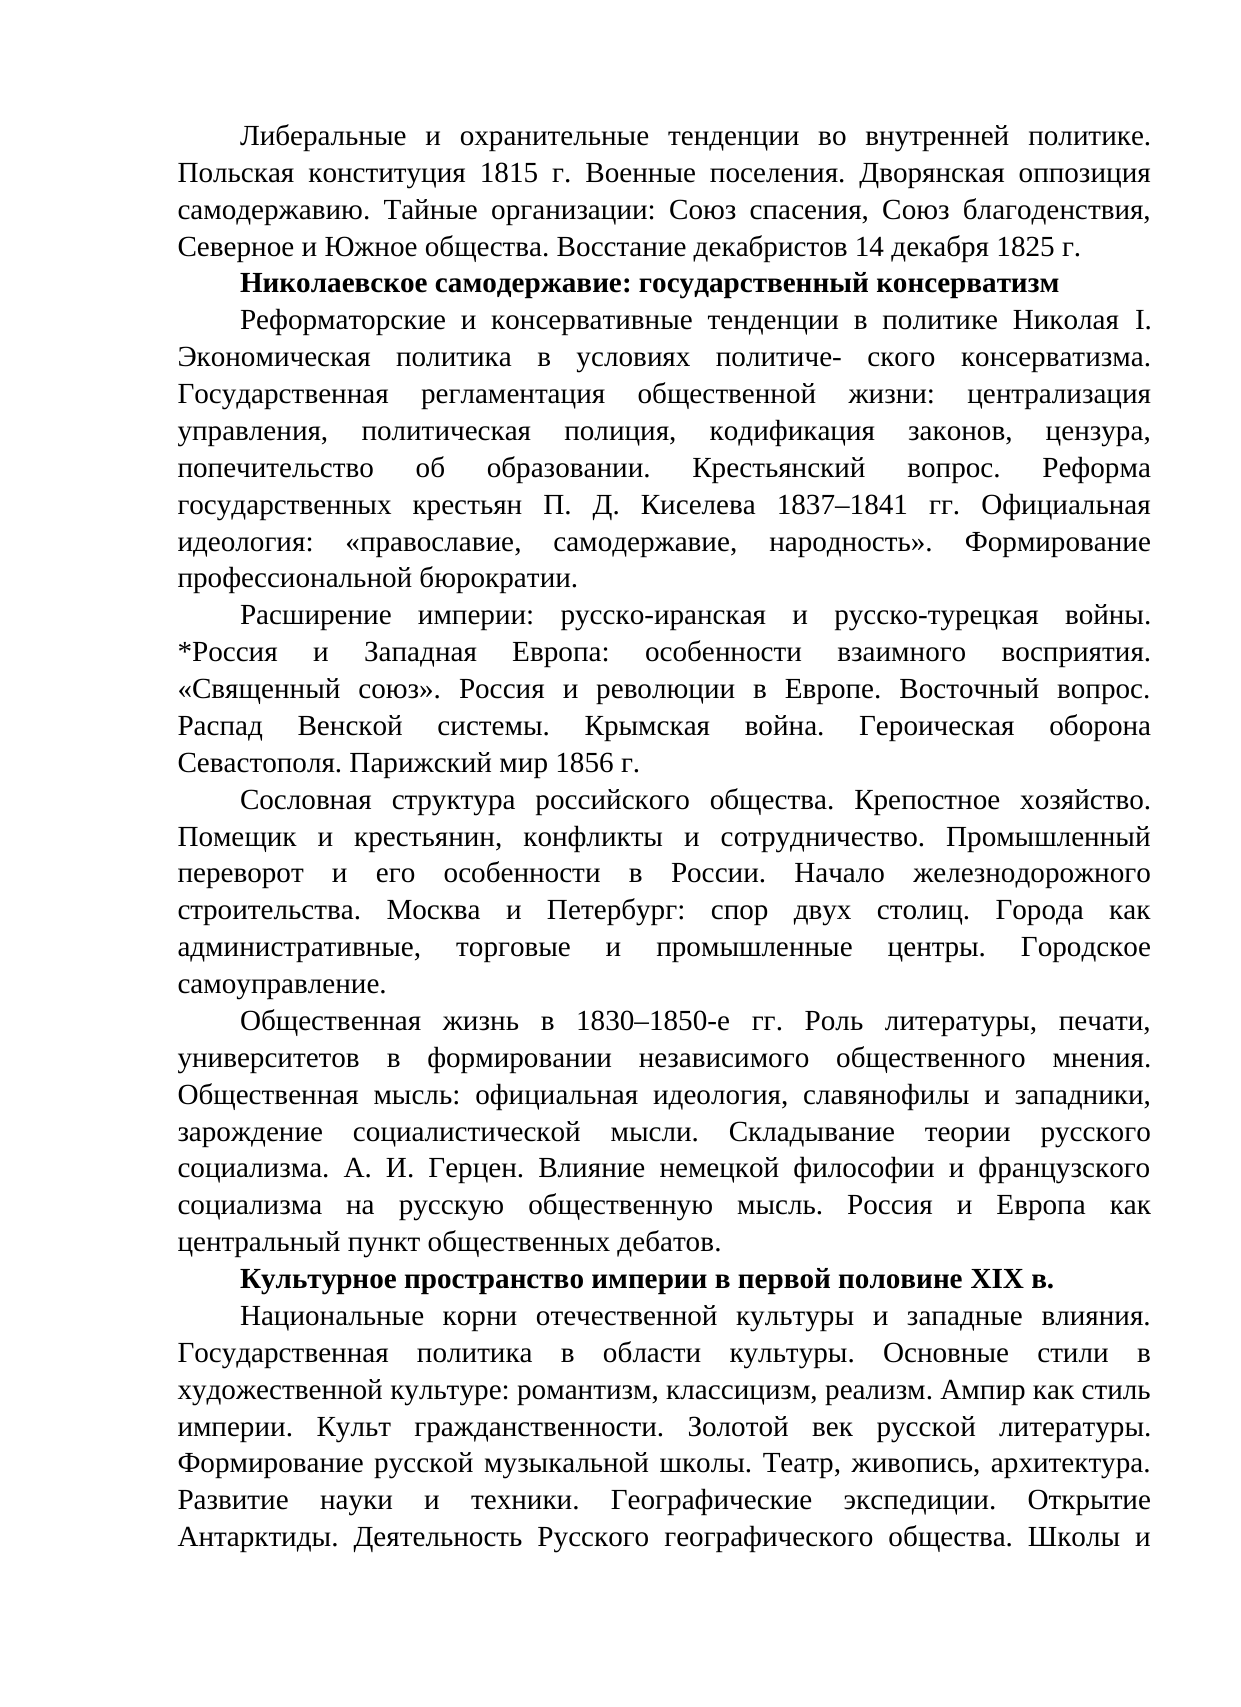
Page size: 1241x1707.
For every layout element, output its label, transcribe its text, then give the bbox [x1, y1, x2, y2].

text Культурное пространство империи в первой половине XIX в. [177, 1261, 1152, 1295]
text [177, 1298, 1152, 1553]
text Общественная жизнь в 1830–1850-е гг. Роль литературы, печати, университетов в формировании независимого общественного мнения. Общественная мысль: официальная идеология, славянофилы и западники, зарождение социалистической мысли. Складывание теории русского социализма. А. И. Герцен. Влияние немецкой философии и французского социализма на русскую общественную мысль. Россия и Европа как центральный пункт общественных дебатов. [177, 1003, 1152, 1258]
text Расширение империи: русско-иранская и русско-турецкая войны. *Россия и Западная Европа: особенности взаимного восприятия. «Священный союз». Россия и революции в Европе. Восточный вопрос. Распад Венской системы. Крымская война. Героическая оборона Севастополя. Парижский мир 1856 г. [177, 597, 1152, 778]
text Реформаторские и консервативные тенденции в политике Николая I. Экономическая политика в условиях политиче- ского консерватизма. Государственная регламентация общественной жизни: централизация управления, политическая полиция, кодификация законов, цензура, попечительство об образовании. Крестьянский вопрос. Реформа государственных крестьян П. Д. Киселева 1837–1841 гг. Официальная идеология: «православие, самодержавие, народность». Формирование профессиональной бюрократии. [177, 302, 1152, 594]
text Сословная структура российского общества. Крепостное хозяйство. Помещик и крестьянин, конфликты и сотрудничество. Промышленный переворот и его особенности в России. Начало железнодорожного строительства. Москва и Петербург: спор двух столиц. Города как административные, торговые и промышленные центры. Городское самоуправление. [177, 782, 1152, 1000]
text Либеральные и охранительные тенденции во внутренней политике. Польская конституция 1815 г. Военные поселения. Дворянская оппозиция самодержавию. Тайные организации: Союз спасения, Союз благоденствия, Северное и Южное общества. Восстание декабристов 14 декабря 1825 г. [177, 118, 1152, 262]
text Николаевское самодержавие: государственный консерватизм [177, 266, 1152, 299]
